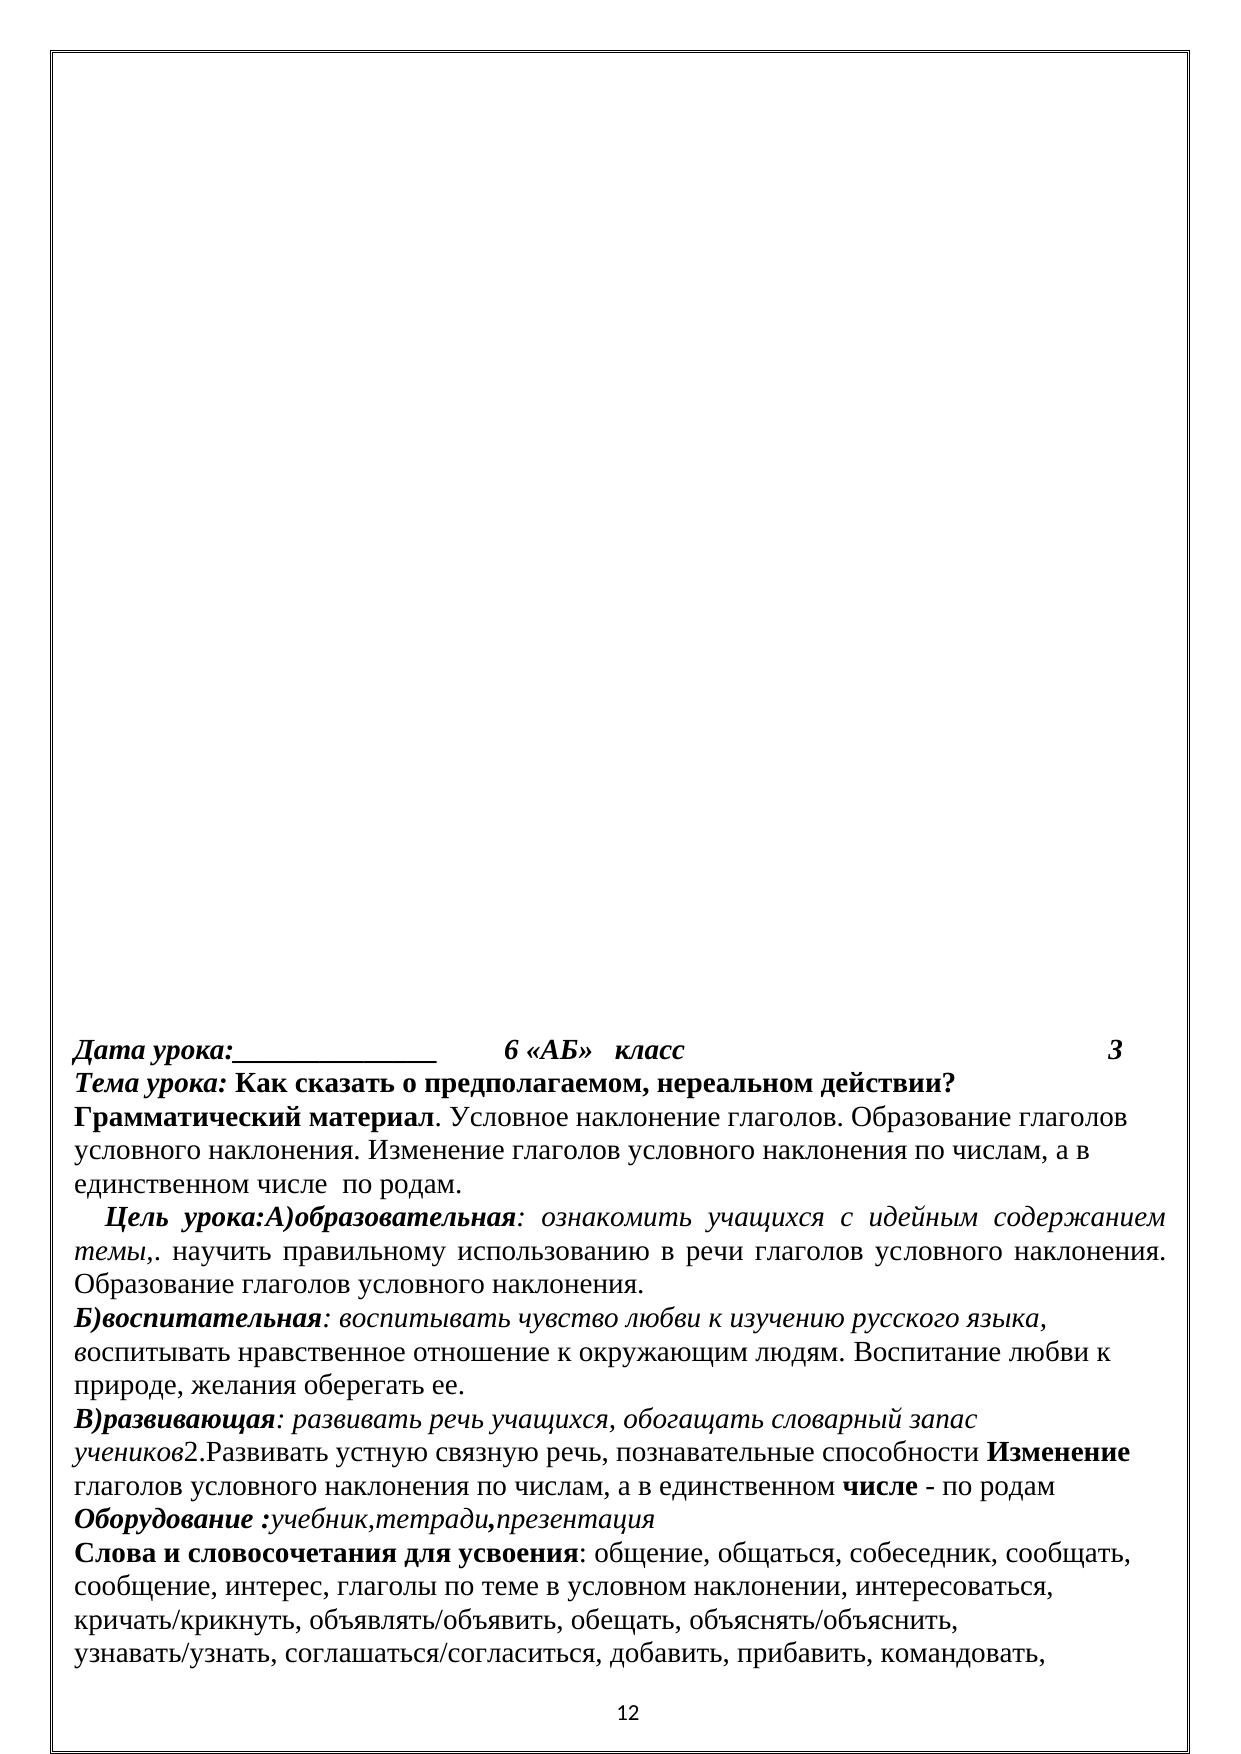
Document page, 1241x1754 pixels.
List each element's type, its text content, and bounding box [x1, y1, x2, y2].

text Оборудование :учебник,тетради,презентация [74, 1501, 1167, 1535]
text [74, 1535, 1167, 1669]
text Грамматический материал. Условное наклонение глаголов. Образование глаголов условного наклонения. Изменение глаголов условного наклонения по числам, а в единственном числе по родам. [74, 1099, 1167, 1199]
text В)развивающая: развивать речь учащихся, обогащать словарный запас учеников2.Развивать устную связную речь, познавательные способности Изменение глаголов условного наклонения по числам, а в единственном числе - по родам [74, 1401, 1167, 1501]
text Цель урока:A)образовательная: ознакомить учащихся с идейным содержанием темы,. научить правильному использованию в речи глаголов условного наклонения. Образование глаголов условного наклонения. [74, 1199, 1167, 1300]
text Дата урока:______________ 6 «АБ» класс 3 [74, 1032, 1167, 1065]
text Б)воспитательная: воспитывать чувство любви к изучению русского языка, воспитывать нравственное отношение к окружающим людям. Воспитание любви к природе, желания оберегать ее. [74, 1300, 1167, 1401]
text Тема урока: Как сказать о предполагаемом, нереальном действии? [74, 1065, 1167, 1099]
